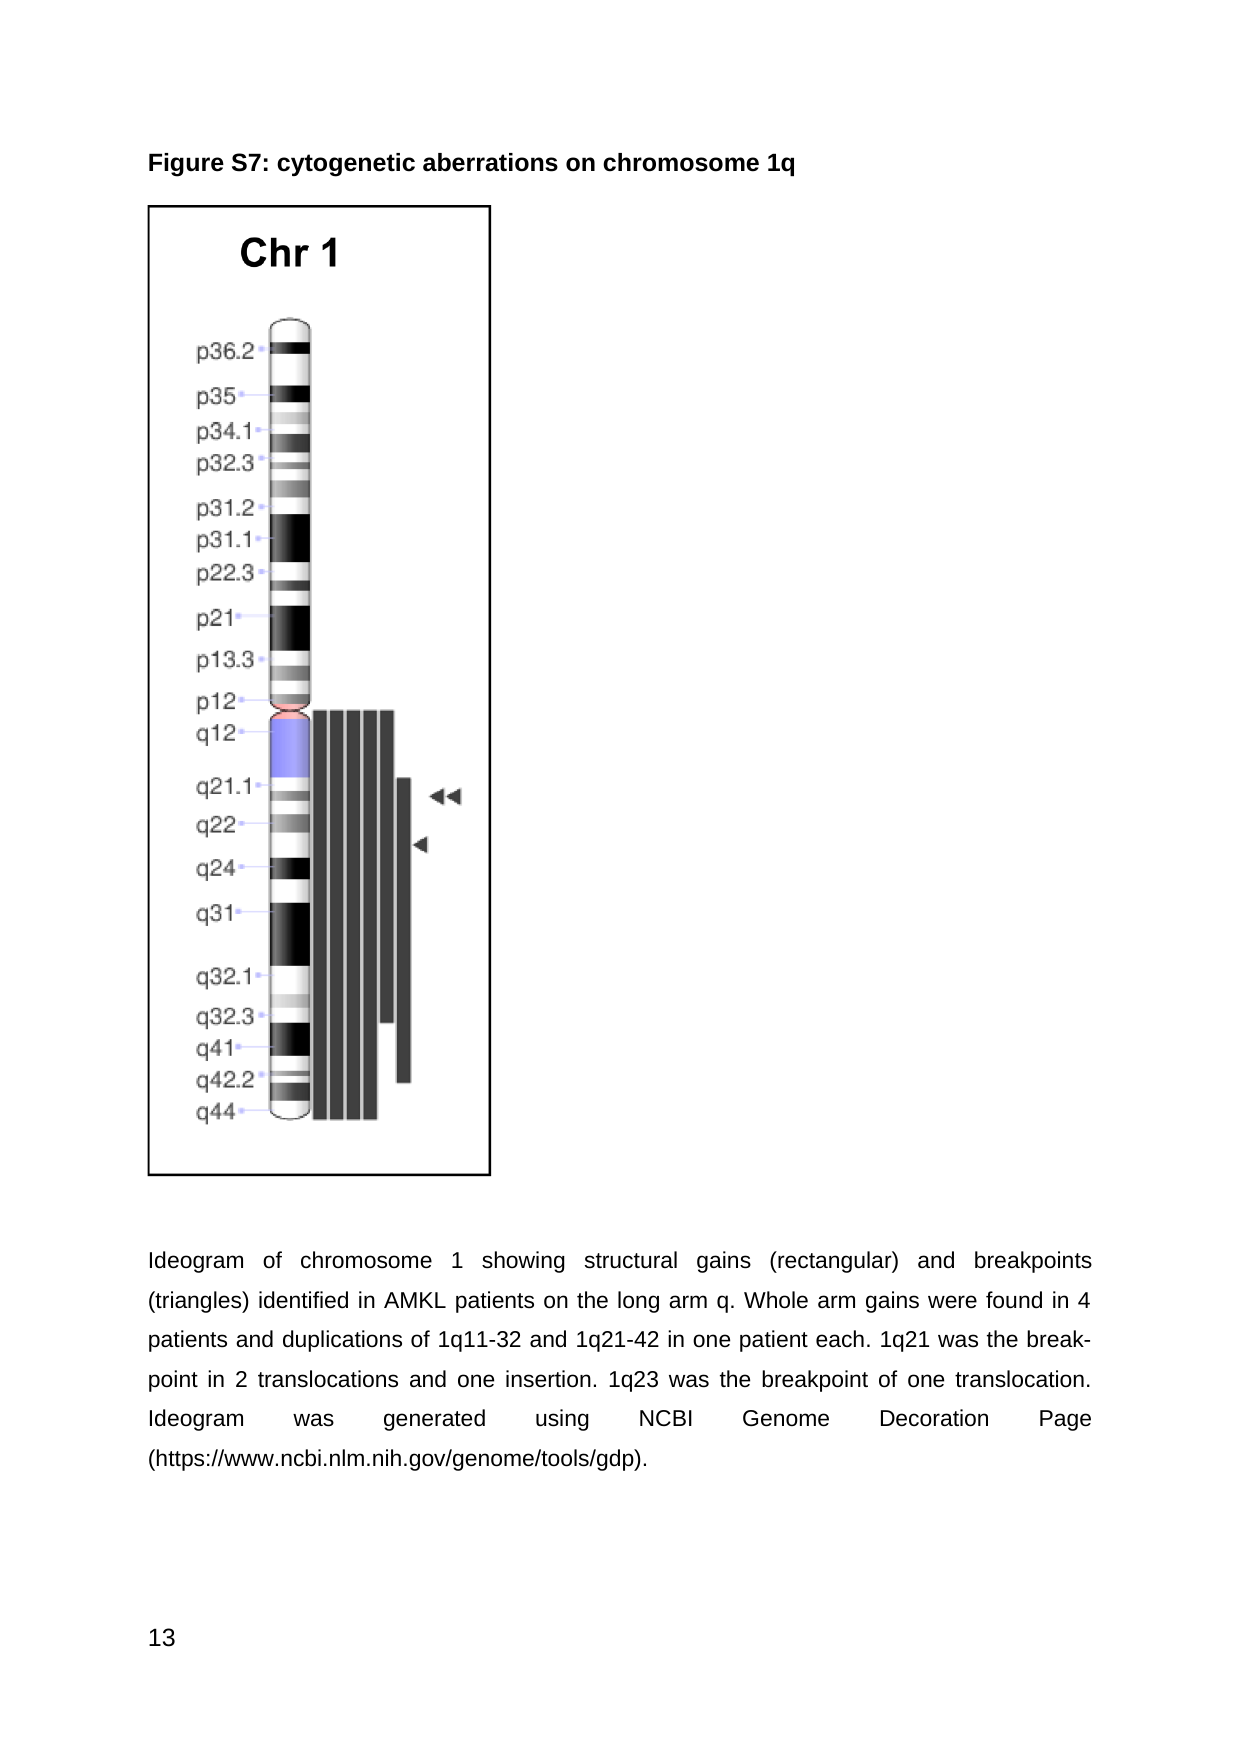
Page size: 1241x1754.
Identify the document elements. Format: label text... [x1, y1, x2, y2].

text Ideogram of chromosome 1 showing structural gains (rectangular) and breakpoints (triangles) identified in AMKL patients on the long arm q. Whole arm gains were found in 4 patients and duplications of 1q11-32 and 1q21-42 in one patient each. 1q21 was the break-point in 2 translocations and one insertion. 1q23 was the breakpoint of one translocation. Ideogram was generated using NCBI Genome Decoration Page (https://www.ncbi.nlm.nih.gov/genome/tools/gdp). [148, 1247, 1093, 1471]
text Figure S7: cytogenetic aberrations on chromosome 1q [148, 148, 1093, 176]
picture [147, 205, 569, 1219]
